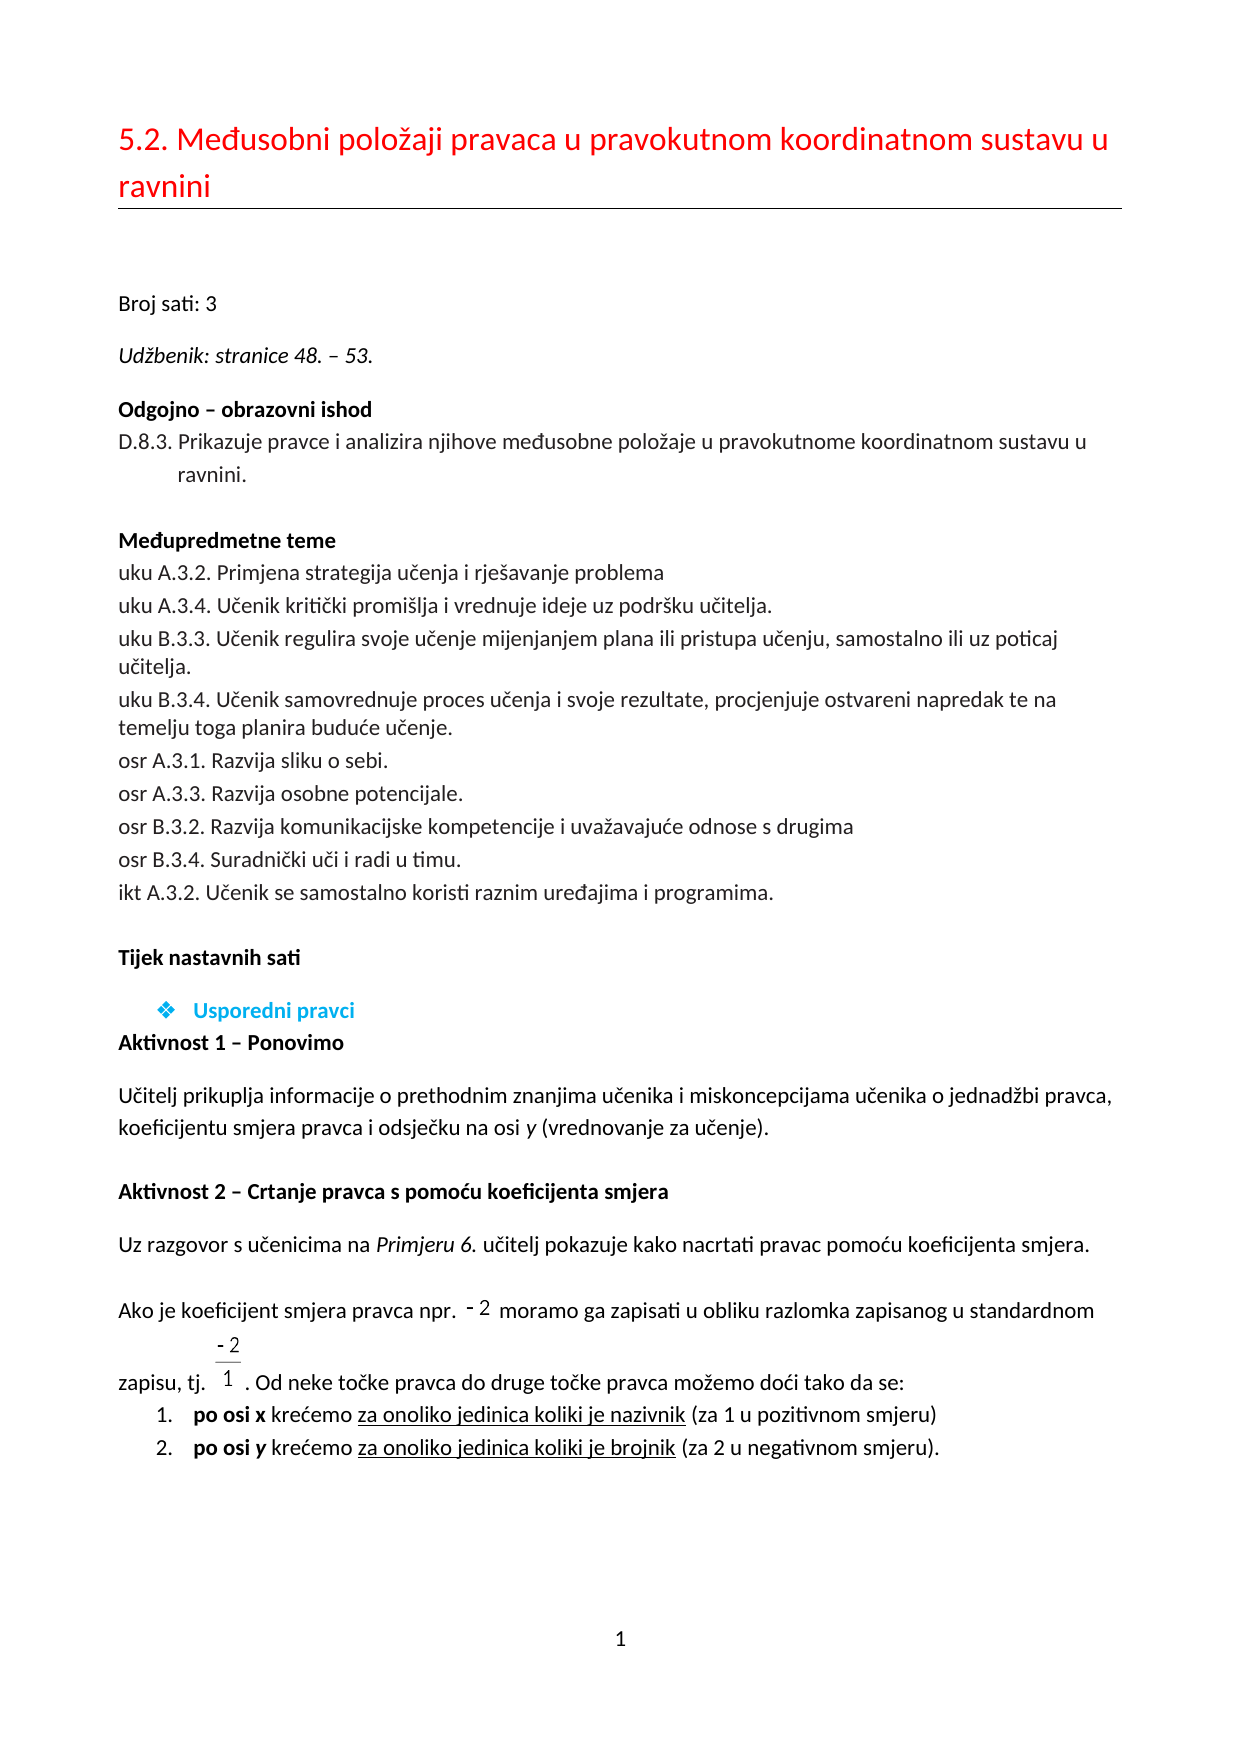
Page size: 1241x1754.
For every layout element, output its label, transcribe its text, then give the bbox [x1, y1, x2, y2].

text Ako je koeficijent smjera pravca npr. moramo ga zapisati u obliku razlomka zapisanog u standardnom zapisu, tj. . Od neke točke pravca do druge točke pravca možemo doći tako da se: [118, 1295, 1122, 1396]
text 5.2. Međusobni položaji pravaca u pravokutnom koordinatnom sustavu u ravnini [118, 118, 1122, 208]
text uku A.3.2. Primjena strategija učenja i rješavanje problema [118, 558, 1122, 586]
text Međupredmetne teme [118, 526, 1122, 554]
list Usporedni pravci [156, 996, 1122, 1024]
text Broj sati: 3 [118, 289, 1122, 317]
text ikt A.3.2. Učenik se samostalno koristi raznim uređajima i programima. [118, 878, 1122, 906]
text Učitelj prikuplja informacije o prethodnim znanjima učenika i miskoncepcijama učenika o jednadžbi pravca, koeficijentu smjera pravca i odsječku na osi y (vrednovanje za učenje). [118, 1081, 1122, 1141]
list po osi y krećemo za onoliko jedinica koliki je brojnik (za 2 u negativnom smjeru). [156, 1433, 1122, 1461]
text osr A.3.3. Razvija osobne potencijale. [118, 779, 1122, 807]
text Aktivnost 2 – Crtanje pravca s pomoću koeficijenta smjera [118, 1177, 1122, 1206]
text Tijek nastavnih sati [118, 943, 1122, 971]
text Odgojno – obrazovni ishod [118, 395, 1122, 423]
list po osi x krećemo za onoliko jedinica koliki je nazivnik (za 1 u pozitivnom smjeru) [156, 1401, 1122, 1429]
text osr A.3.1. Razvija sliku o sebi. [118, 746, 1122, 774]
text uku A.3.4. Učenik kritički promišlja i vrednuje ideje uz podršku učitelja. [118, 591, 1122, 619]
text osr B.3.4. Suradnički uči i radi u timu. [118, 845, 1122, 873]
text Aktivnost 1 – Ponovimo [118, 1028, 1122, 1056]
text Udžbenik: stranice 48. – 53. [118, 342, 1122, 370]
text Uz razgovor s učenicima na Primjeru 6. učitelj pokazuje kako nacrtati pravac pomoću koeficijenta smjera. [118, 1231, 1122, 1258]
text D.8.3. Prikazuje pravce i analizira njihove međusobne položaje u pravokutnome koordinatnom sustavu u [118, 427, 1122, 455]
text uku B.3.3. Učenik regulira svoje učenje mijenjanjem plana ili pristupa učenju, samostalno ili uz poticaj učitelja. [118, 624, 1122, 680]
text ravnini. [118, 460, 1122, 488]
text osr B.3.2. Razvija komunikacijske kompetencije i uvažavajuće odnose s drugima [118, 812, 1122, 840]
text uku B.3.4. Učenik samovrednuje proces učenja i svoje rezultate, procjenjuje ostvareni napredak te na temelju toga planira buduće učenje. [118, 685, 1122, 741]
